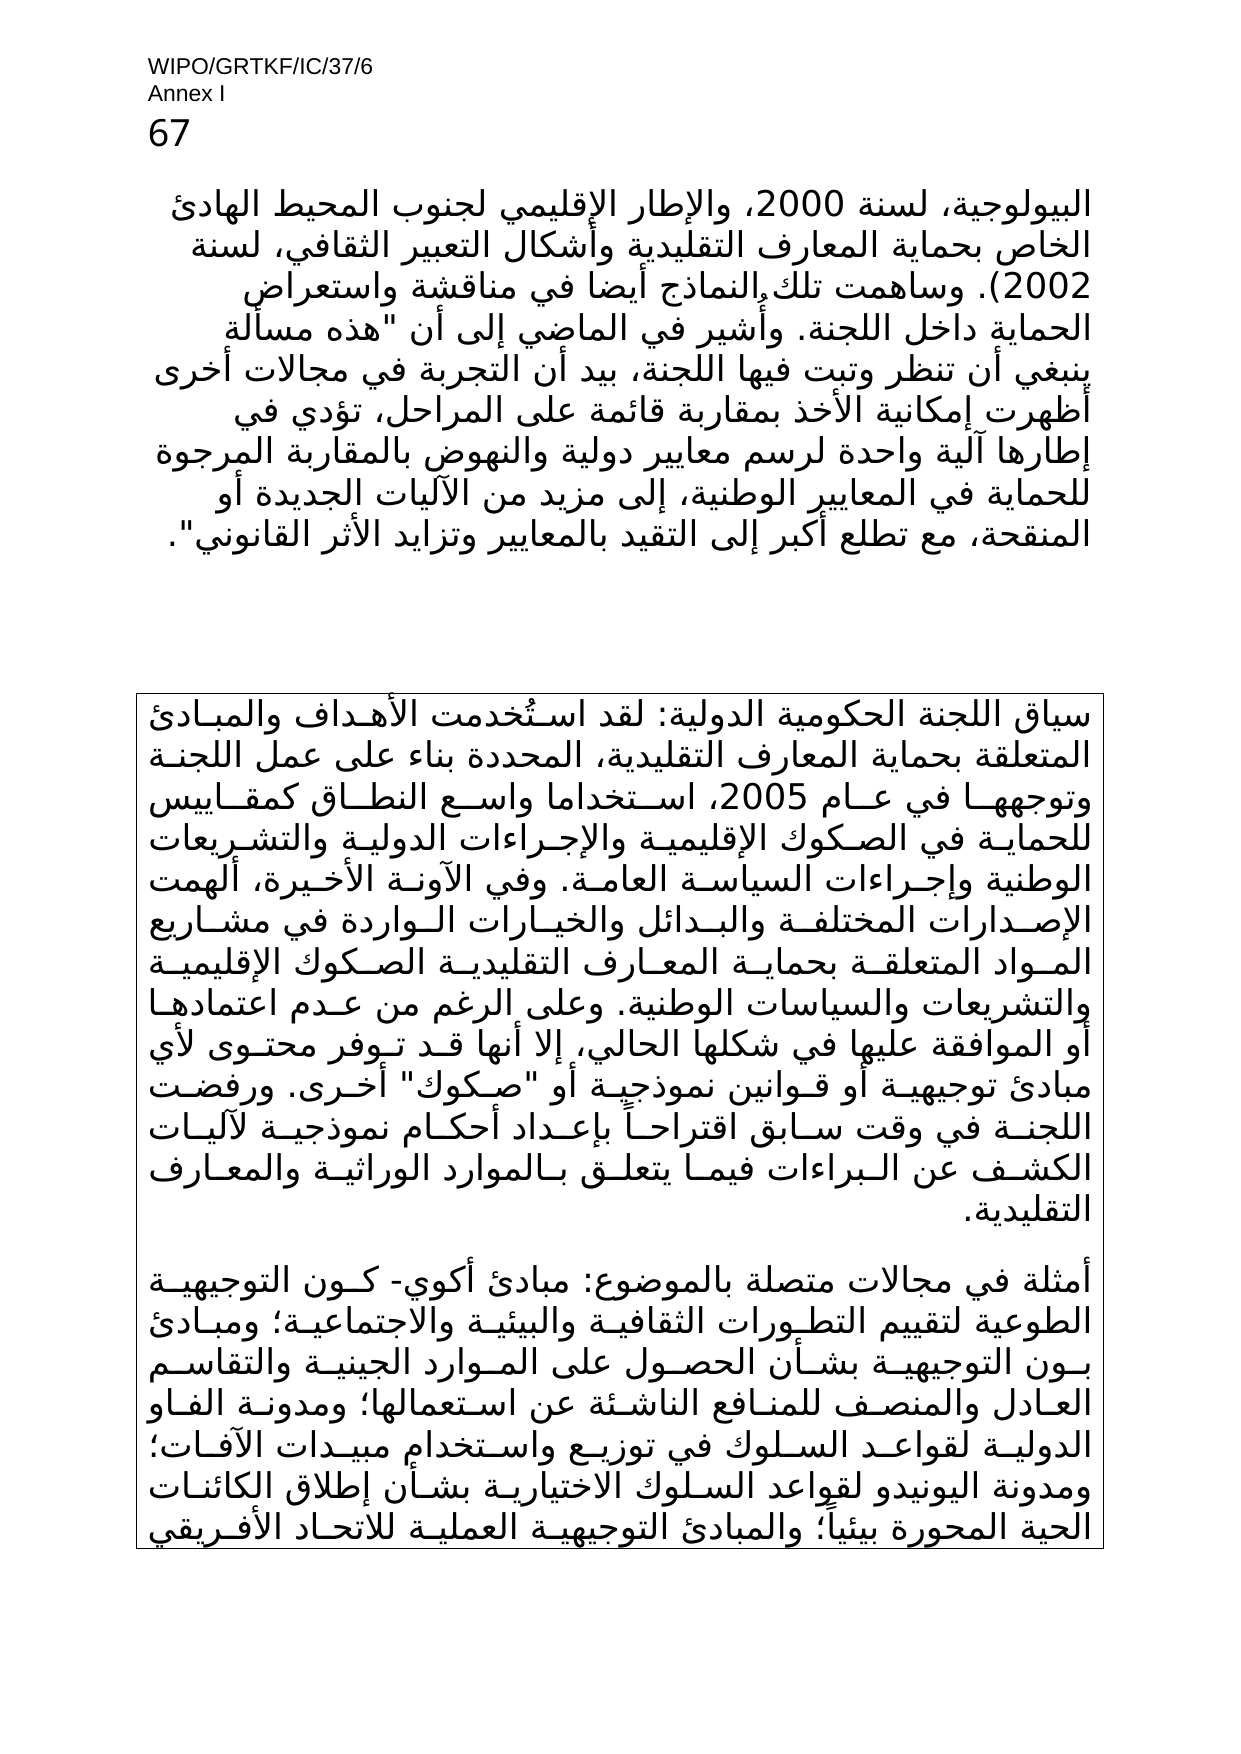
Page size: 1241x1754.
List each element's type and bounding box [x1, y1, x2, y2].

text [148, 183, 1092, 554]
table_header [137, 694, 1103, 1548]
